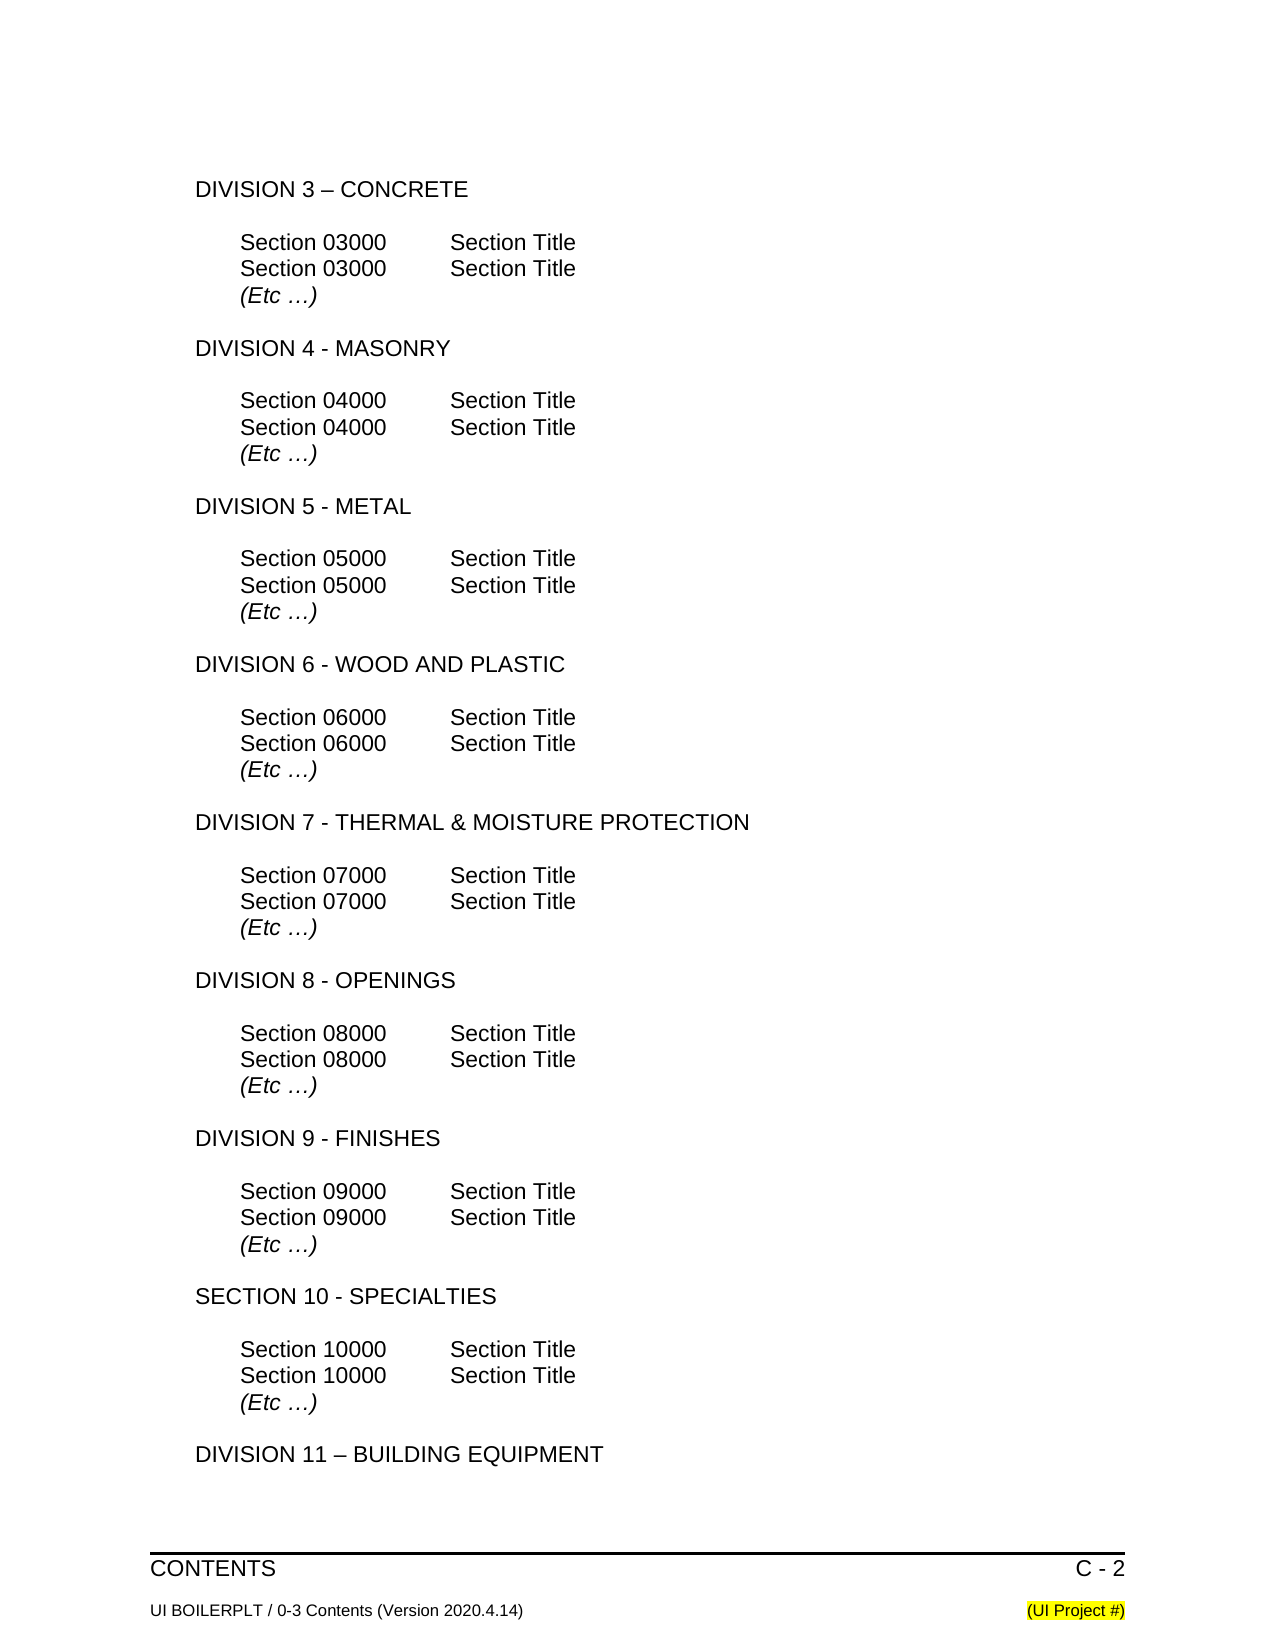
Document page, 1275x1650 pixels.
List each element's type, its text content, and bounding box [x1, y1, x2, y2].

text DIVISION 11 – BUILDING EQUIPMENT [150, 1441, 1125, 1468]
text (Etc …) [150, 1389, 1125, 1415]
text Section 04000 Section Title [195, 387, 1125, 413]
text Section 03000 Section Title [150, 255, 1125, 282]
text Section 06000 Section Title [195, 703, 1125, 730]
text (Etc …) [150, 1231, 1125, 1257]
text Section 05000 Section Title [195, 545, 1125, 572]
text (Etc …) [150, 440, 1125, 466]
text Section 09000 Section Title [195, 1178, 1125, 1204]
text DIVISION 5 - METAL [150, 493, 1125, 519]
text (Etc …) [150, 282, 1125, 308]
text DIVISION 6 - WOOD AND PLASTIC [150, 651, 1125, 677]
text DIVISION 9 - FINISHES [150, 1125, 1125, 1151]
text Section 08000 Section Title [150, 1046, 1125, 1072]
text (Etc …) [150, 598, 1125, 624]
text Section 10000 Section Title [150, 1362, 1125, 1389]
text DIVISION 7 - THERMAL & MOISTURE PROTECTION [150, 809, 1125, 835]
text Section 07000 Section Title [150, 888, 1125, 914]
text (Etc …) [150, 1072, 1125, 1099]
text DIVISION 8 - OPENINGS [150, 967, 1125, 993]
text Section 08000 Section Title [195, 1020, 1125, 1046]
text (Etc …) [150, 914, 1125, 941]
text Section 05000 Section Title [150, 572, 1125, 598]
text (Etc …) [150, 756, 1125, 782]
text Section 03000 Section Title [195, 229, 1125, 255]
text Section 10000 Section Title [195, 1336, 1125, 1362]
text SECTION 10 - SPECIALTIES [150, 1283, 1125, 1309]
text DIVISION 4 - MASONRY [150, 334, 1125, 361]
text DIVISION 3 – CONCRETE [150, 176, 1125, 203]
text Section 09000 Section Title [150, 1204, 1125, 1231]
text Section 07000 Section Title [195, 862, 1125, 888]
text Section 06000 Section Title [150, 730, 1125, 756]
text Section 04000 Section Title [150, 413, 1125, 440]
